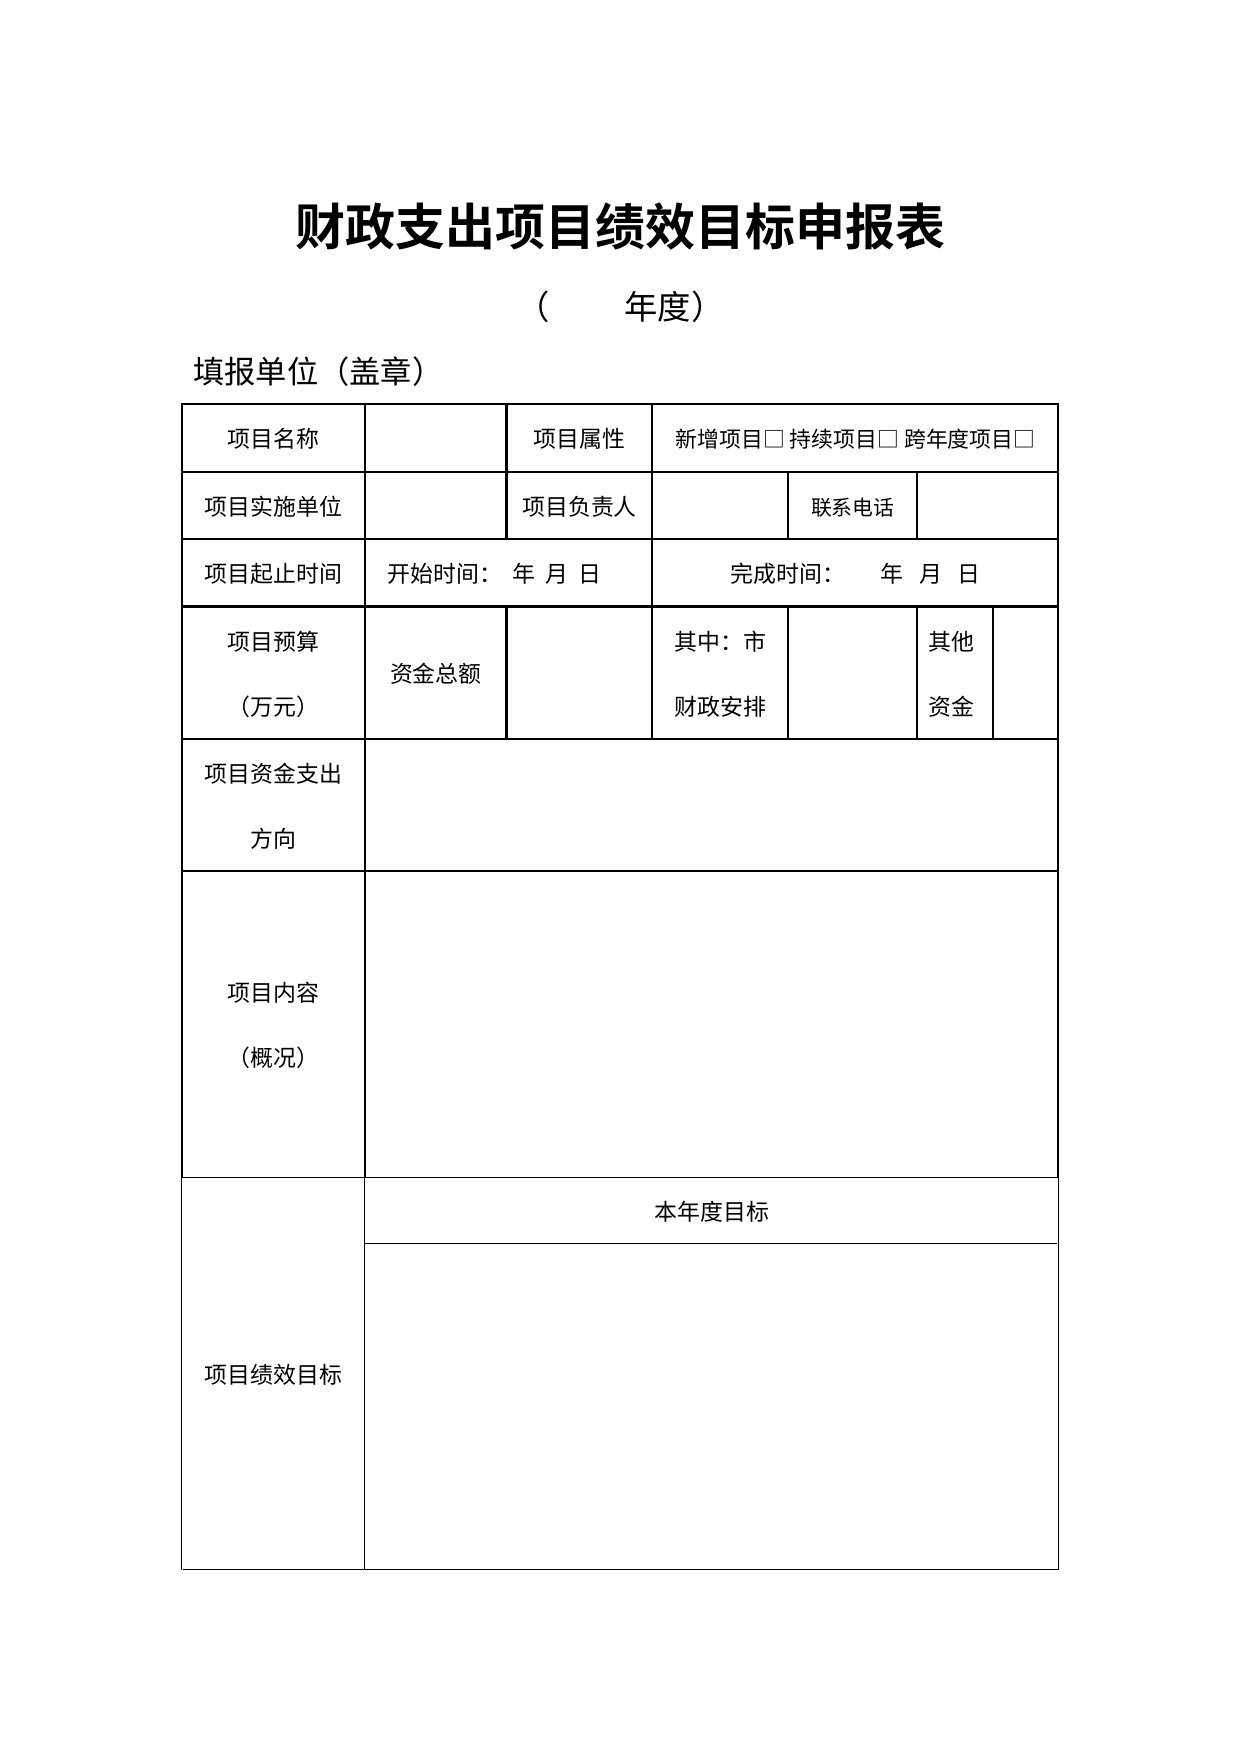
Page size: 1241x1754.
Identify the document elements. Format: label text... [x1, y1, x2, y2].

table_cell 资金总额 [366, 608, 505, 737]
table_cell 其他 资金 [918, 608, 992, 737]
table_cell 填报单位（盖章） [182, 338, 1058, 402]
table_cell 项目名称 [183, 405, 364, 471]
table_cell （ 年度） [182, 273, 1058, 337]
table_cell [918, 473, 1057, 538]
table_cell [994, 608, 1057, 737]
table_cell [789, 608, 916, 737]
table_cell [508, 608, 651, 737]
table_cell 联系电话 [789, 473, 916, 538]
table_cell 开始时间： 年 月 日 [366, 540, 651, 605]
table_cell 其中：市财政安排 [653, 608, 787, 737]
table_cell 项目内容 （概况） [183, 872, 364, 1177]
table_cell 项目资金支出方向 [183, 740, 364, 869]
table_cell [365, 1243, 1058, 1569]
table_cell 项目绩效目标 [182, 1178, 364, 1569]
table_cell [366, 872, 1057, 1177]
table_cell 项目属性 [508, 405, 651, 471]
table_cell 项目实施单位 [183, 473, 364, 538]
table_cell 完成时间： 年 月 日 [653, 540, 1057, 605]
table_cell [366, 405, 505, 471]
table_header 财政支出项目绩效目标申报表 [182, 162, 1058, 272]
table_cell [366, 740, 1057, 869]
table_cell 项目预算 （万元） [183, 608, 364, 737]
table_cell 项目起止时间 [183, 540, 364, 605]
table_cell 本年度目标 [365, 1178, 1058, 1243]
table_cell 新增项目□ 持续项目□ 跨年度项目□ [653, 405, 1057, 471]
table_cell 项目负责人 [508, 473, 651, 538]
table_cell [653, 473, 787, 538]
table_cell [366, 473, 505, 538]
